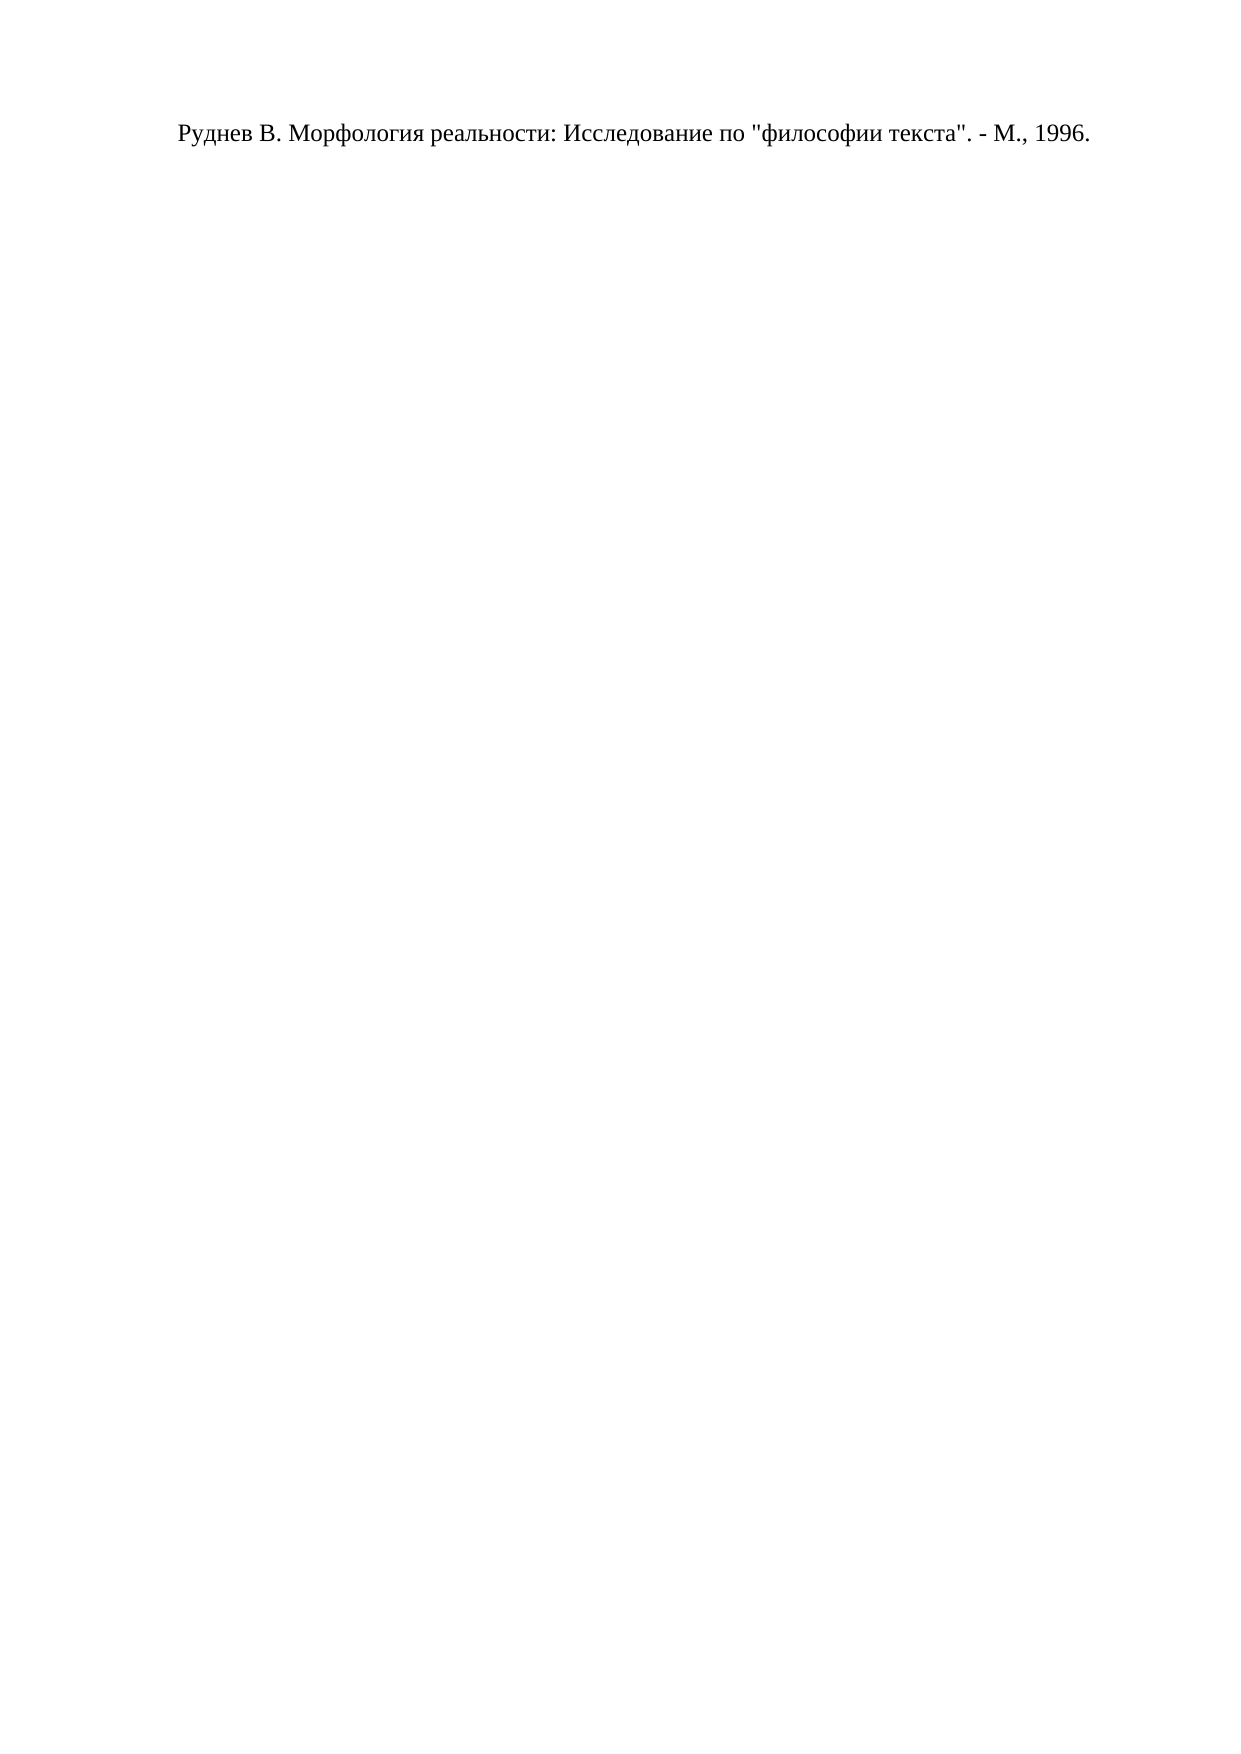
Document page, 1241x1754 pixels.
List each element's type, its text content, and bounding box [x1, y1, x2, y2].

text Руднев В. Морфология реальности: Исследование по "философии текста". - М., 1996. [118, 118, 1122, 147]
